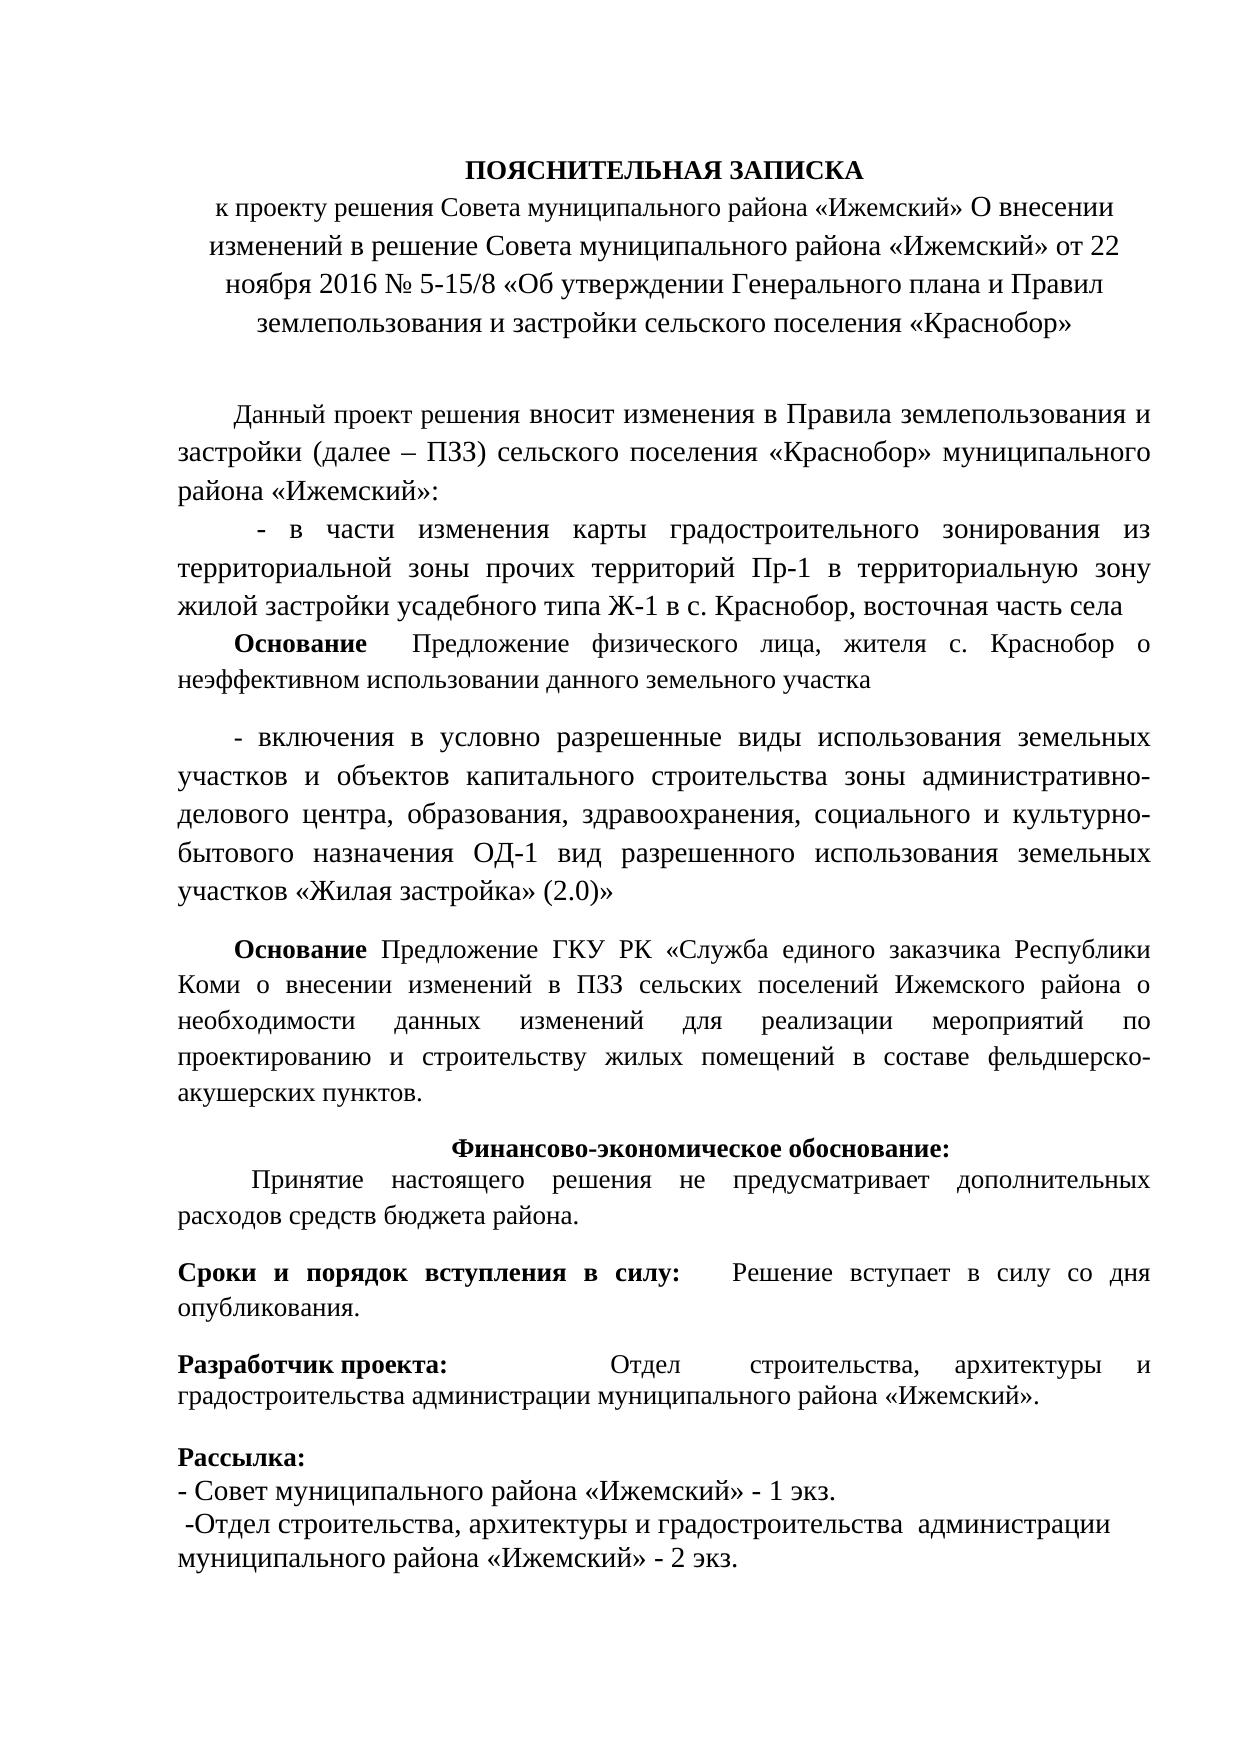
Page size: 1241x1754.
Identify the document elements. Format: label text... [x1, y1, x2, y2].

text Основание Предложение физического лица, жителя с. Краснобор о неэффективном использовании данного земельного участка [177, 627, 1152, 694]
text - Совет муниципального района «Ижемский» - 1 экз. [177, 1473, 1152, 1506]
text Рассылка: [177, 1441, 1152, 1473]
text Сроки и порядок вступления в силу: Решение вступает в силу со дня опубликования. [177, 1256, 1152, 1323]
text Основание Предложение ГКУ РК «Служба единого заказчика Республики Коми о внесении изменений в ПЗЗ сельских поселений Ижемского района о необходимости данных изменений для реализации мероприятий по проектированию и строительству жилых помещений в составе фельдшерско-акушерских пунктов. [177, 933, 1152, 1107]
text - в части изменения карты градостроительного зонирования из территориальной зоны прочих территорий Пр-1 в территориальную зону жилой застройки усадебного типа Ж-1 в с. Краснобор, восточная часть села [177, 511, 1152, 622]
text к проекту решения Совета муниципального района «Ижемский» О внесении изменений в решение Совета муниципального района «Ижемский» от 22 ноября 2016 № 5-15/8 «Об утверждении Генерального плана и Правил землепользования и застройки сельского поселения «Краснобор» [177, 189, 1152, 339]
text - включения в условно разрешенные виды использования земельных участков и объектов капитального строительства зоны административно-делового центра, образования, здравоохранения, социального и культурно-бытового назначения ОД-1 вид разрешенного использования земельных участков «Жилая застройка» (2.0)» [177, 719, 1152, 907]
text Данный проект решения вносит изменения в Правила землепользования и застройки (далее – ПЗЗ) сельского поселения «Краснобор» муниципального района «Ижемский»: [177, 396, 1152, 506]
text Разработчик проекта: Отдел строительства, архитектуры и градостроительства администрации муниципального района «Ижемский». [177, 1348, 1152, 1410]
text Принятие настоящего решения не предусматривает дополнительных расходов средств бюджета района. [177, 1163, 1152, 1230]
text -Отдел строительства, архитектуры и градостроительства администрации муниципального района «Ижемский» - 2 экз. [177, 1506, 1152, 1573]
text ПОЯСНИТЕЛЬНАЯ ЗАПИСКА [177, 154, 1152, 185]
text Финансово-экономическое обоснование: [177, 1132, 1152, 1163]
